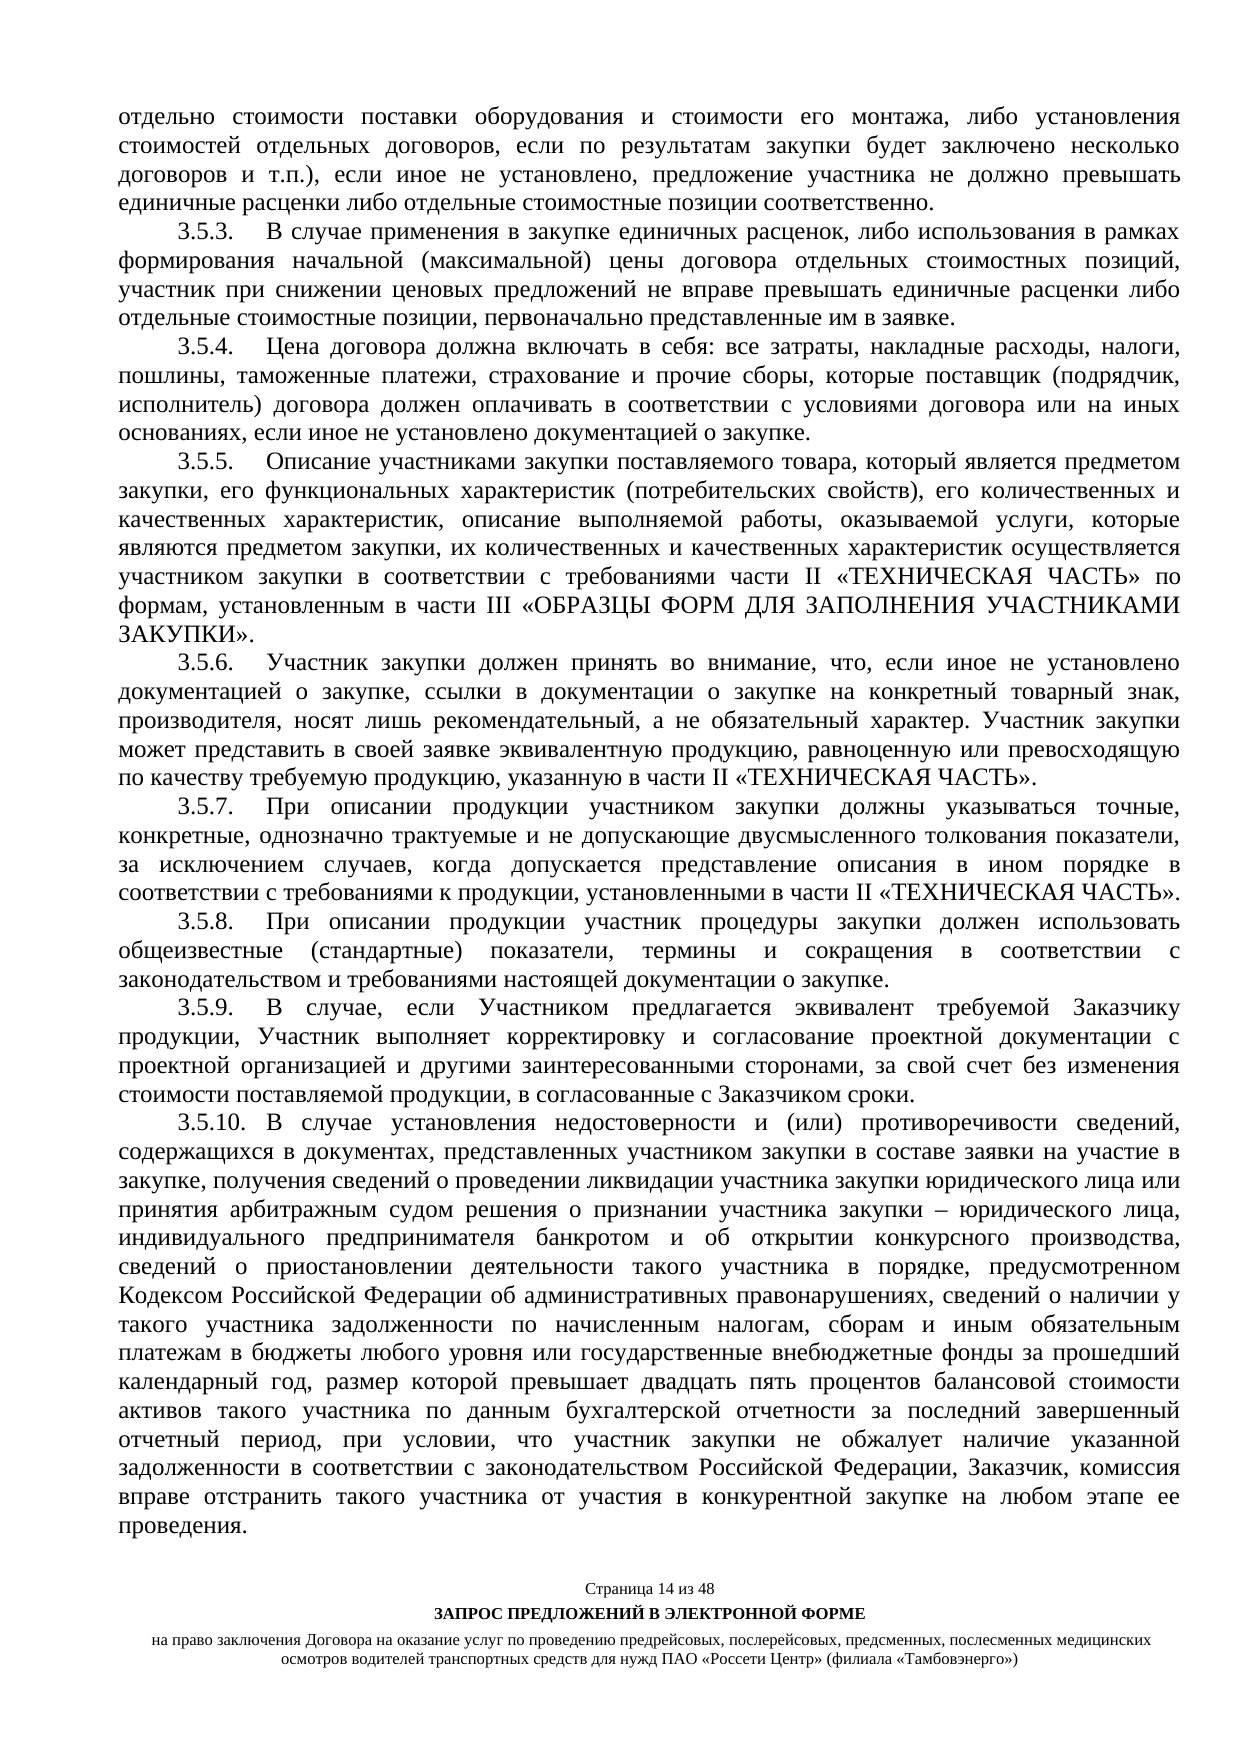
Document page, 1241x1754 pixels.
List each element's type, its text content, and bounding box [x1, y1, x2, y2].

subtitle При описании продукции участником закупки должны указываться точные, конкретные, однозначно трактуемые и не допускающие двусмысленного толкования показатели, за исключением случаев, когда допускается представление описания в ином порядке в соответствии с требованиями к продукции, установленными в части II «ТЕХНИЧЕСКАЯ ЧАСТЬ». [118, 791, 1181, 906]
subtitle Участник закупки должен принять во внимание, что, если иное не установлено документацией о закупке, ссылки в документации о закупке на конкретный товарный знак, производителя, носят лишь рекомендательный, а не обязательный характер. Участник закупки может представить в своей заявке эквивалентную продукцию, равноценную или превосходящую по качеству требуемую продукцию, указанную в части II «ТЕХНИЧЕСКАЯ ЧАСТЬ». [118, 647, 1181, 791]
subtitle В случае, если Участником предлагается эквивалент требуемой Заказчику продукции, Участник выполняет корректировку и согласование проектной документации с проектной организацией и другими заинтересованными сторонами, за свой счет без изменения стоимости поставляемой продукции, в согласованные с Заказчиком сроки. [118, 992, 1181, 1107]
subtitle При описании продукции участник процедуры закупки должен использовать общеизвестные (стандартные) показатели, термины и сокращения в соответствии с законодательством и требованиями настоящей документации о закупке. [118, 906, 1181, 992]
subtitle В случае установления недостоверности и (или) противоречивости сведений, содержащихся в документах, представленных участником закупки в составе заявки на участие в закупке, получения сведений о проведении ликвидации участника закупки юридического лица или принятия арбитражным судом решения о признании участника закупки – юридического лица, индивидуального предпринимателя банкротом и об открытии конкурсного производства, сведений о приостановлении деятельности такого участника в порядке, предусмотренном Кодексом Российской Федерации об административных правонарушениях, сведений о наличии у такого участника задолженности по начисленным налогам, сборам и иным обязательным платежам в бюджеты любого уровня или государственные внебюджетные фонды за прошедший календарный год, размер которой превышает двадцать пять процентов балансовой стоимости активов такого участника по данным бухгалтерской отчетности за последний завершенный отчетный период, при условии, что участник закупки не обжалует наличие указанной задолженности в соответствии с законодательством Российской Федерации, Заказчик, комиссия вправе отстранить такого участника от участия в конкурентной закупке на любом этапе ее проведения. [118, 1107, 1181, 1539]
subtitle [118, 101, 1181, 216]
subtitle Цена договора должна включать в себя: все затраты, накладные расходы, налоги, пошлины, таможенные платежи, страхование и прочие сборы, которые поставщик (подрядчик, исполнитель) договора должен оплачивать в соответствии с условиями договора или на иных основаниях, если иное не установлено документацией о закупке. [118, 331, 1181, 446]
subtitle В случае применения в закупке единичных расценок, либо использования в рамках формирования начальной (максимальной) цены договора отдельных стоимостных позиций, участник при снижении ценовых предложений не вправе превышать единичные расценки либо отдельные стоимостные позиции, первоначально представленные им в заявке. [118, 216, 1181, 331]
subtitle Описание участниками закупки поставляемого товара, который является предметом закупки, его функциональных характеристик (потребительских свойств), его количественных и качественных характеристик, описание выполняемой работы, оказываемой услуги, которые являются предметом закупки, их количественных и качественных характеристик осуществляется участником закупки в соответствии с требованиями части II «ТЕХНИЧЕСКАЯ ЧАСТЬ» по формам, установленным в части III «ОБРАЗЦЫ ФОРМ ДЛЯ ЗАПОЛНЕНИЯ УЧАСТНИКАМИ ЗАКУПКИ». [118, 446, 1181, 647]
